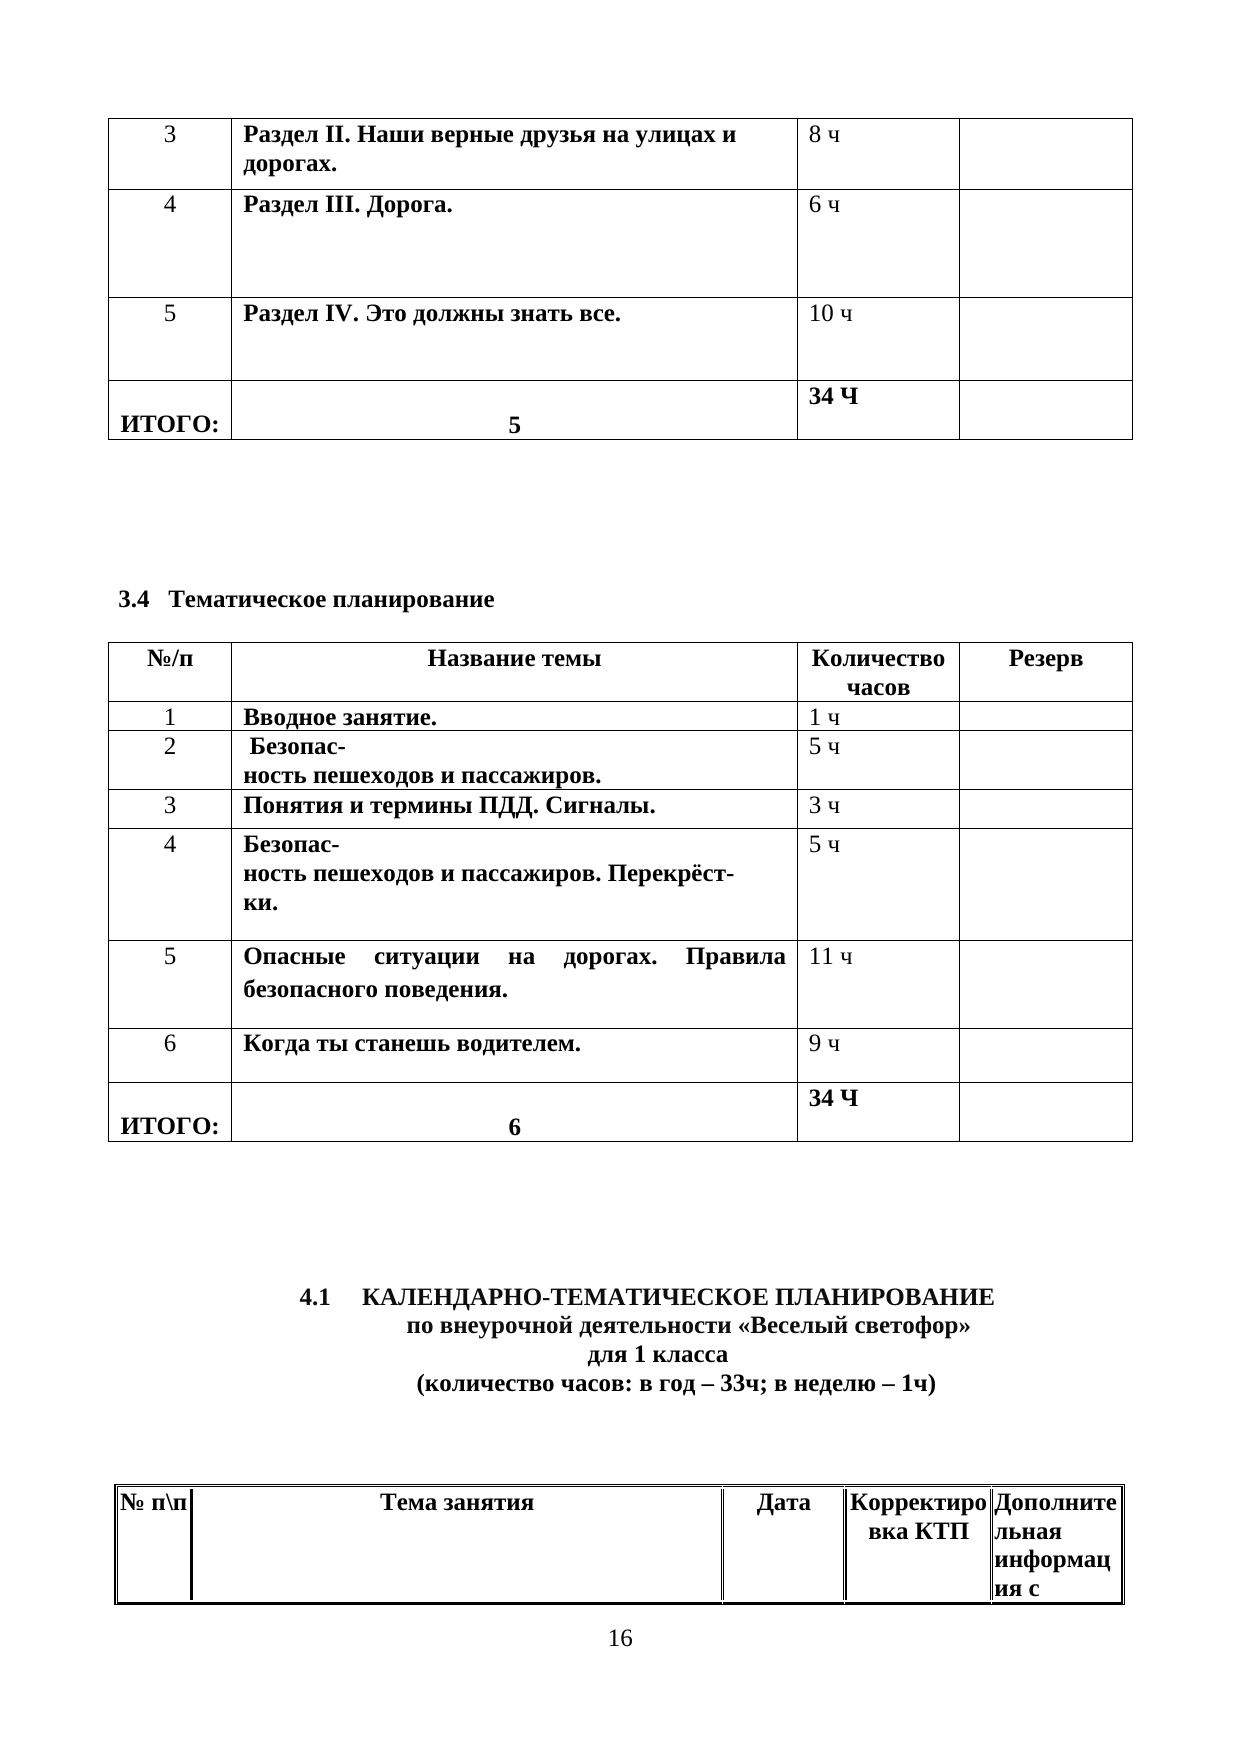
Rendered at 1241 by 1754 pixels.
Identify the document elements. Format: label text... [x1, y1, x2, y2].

table_cell 1 ч [798, 702, 959, 730]
list 4.1 КАЛЕНДАРНО-ТЕМАТИЧЕСКОЕ ПЛАНИРОВАНИЕ [193, 1282, 1122, 1310]
table_cell 5 ч [798, 731, 959, 789]
table_cell 4 [109, 190, 231, 297]
table_cell [960, 731, 1132, 789]
table_cell 1 [109, 702, 231, 730]
table_cell 2 [109, 731, 231, 789]
table_cell [960, 829, 1132, 940]
table_header Тема занятия [191, 1487, 723, 1602]
table_cell [960, 1029, 1132, 1082]
table_cell Безопас- ность пешеходов и пассажиров. [232, 731, 797, 789]
table_cell Безопас- ность пешеходов и пассажиров. Перекрёст- ки. [232, 829, 797, 940]
table_cell 6 ч [798, 190, 959, 297]
table_cell 5 [109, 298, 231, 380]
table_cell [960, 1083, 1132, 1141]
table_cell 10 ч [798, 298, 959, 380]
table_cell ИТОГО: [109, 1083, 231, 1141]
table_cell 3 ч [798, 790, 959, 828]
table_cell [960, 702, 1132, 730]
table_cell 5 [232, 381, 797, 438]
table_cell Раздел II. Наши верные друзья на улицах и дорогах. [232, 119, 797, 188]
list (количество часов: в год – 33ч; в неделю – 1ч) [193, 1368, 1122, 1397]
table_cell [960, 381, 1132, 438]
table_cell ИТОГО: [109, 381, 231, 438]
list по внеурочной деятельности «Веселый светофор» [256, 1310, 1122, 1339]
table_header №/п [109, 643, 231, 701]
table_cell 6 [109, 1029, 231, 1082]
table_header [992, 1487, 1121, 1602]
table_cell 5 ч [798, 829, 959, 940]
table_cell 6 [232, 1083, 797, 1141]
table_cell 34 ч [798, 381, 959, 438]
table_header Корректировка КТП [845, 1487, 992, 1602]
table_cell 34 ч [798, 1083, 959, 1141]
table_cell 9 ч [798, 1029, 959, 1082]
table_cell Понятия и термины ПДД. Сигналы. [232, 790, 797, 828]
table_cell [960, 941, 1132, 1027]
table_header Название темы [232, 643, 797, 701]
table_header Количество часов [798, 643, 959, 701]
list для 1 класса [193, 1339, 1122, 1368]
table_cell Вводное занятие. [232, 702, 797, 730]
table_header № п\п [118, 1487, 191, 1602]
table_cell 3 [109, 790, 231, 828]
table_cell 4 [109, 829, 231, 940]
table_cell 8 ч [798, 119, 959, 188]
table_cell 3 [109, 119, 231, 188]
table_cell 5 [109, 941, 231, 1027]
table_cell Когда ты станешь водителем. [232, 1029, 797, 1082]
table_cell [960, 298, 1132, 380]
table_cell Раздел III. Дорога. [232, 190, 797, 297]
table_header Резерв [960, 643, 1132, 701]
table_header Дата [723, 1485, 845, 1602]
table_cell [960, 790, 1132, 828]
text 3.4 Тематическое планирование [118, 584, 1122, 613]
table_cell Раздел IV. Это должны знать все. [232, 298, 797, 380]
table_cell [960, 119, 1132, 188]
table_cell [960, 190, 1132, 297]
table_cell 11 ч [798, 941, 959, 1027]
table_cell Опасные ситуации на дорогах. Правила безопасного поведения. [232, 941, 797, 1027]
